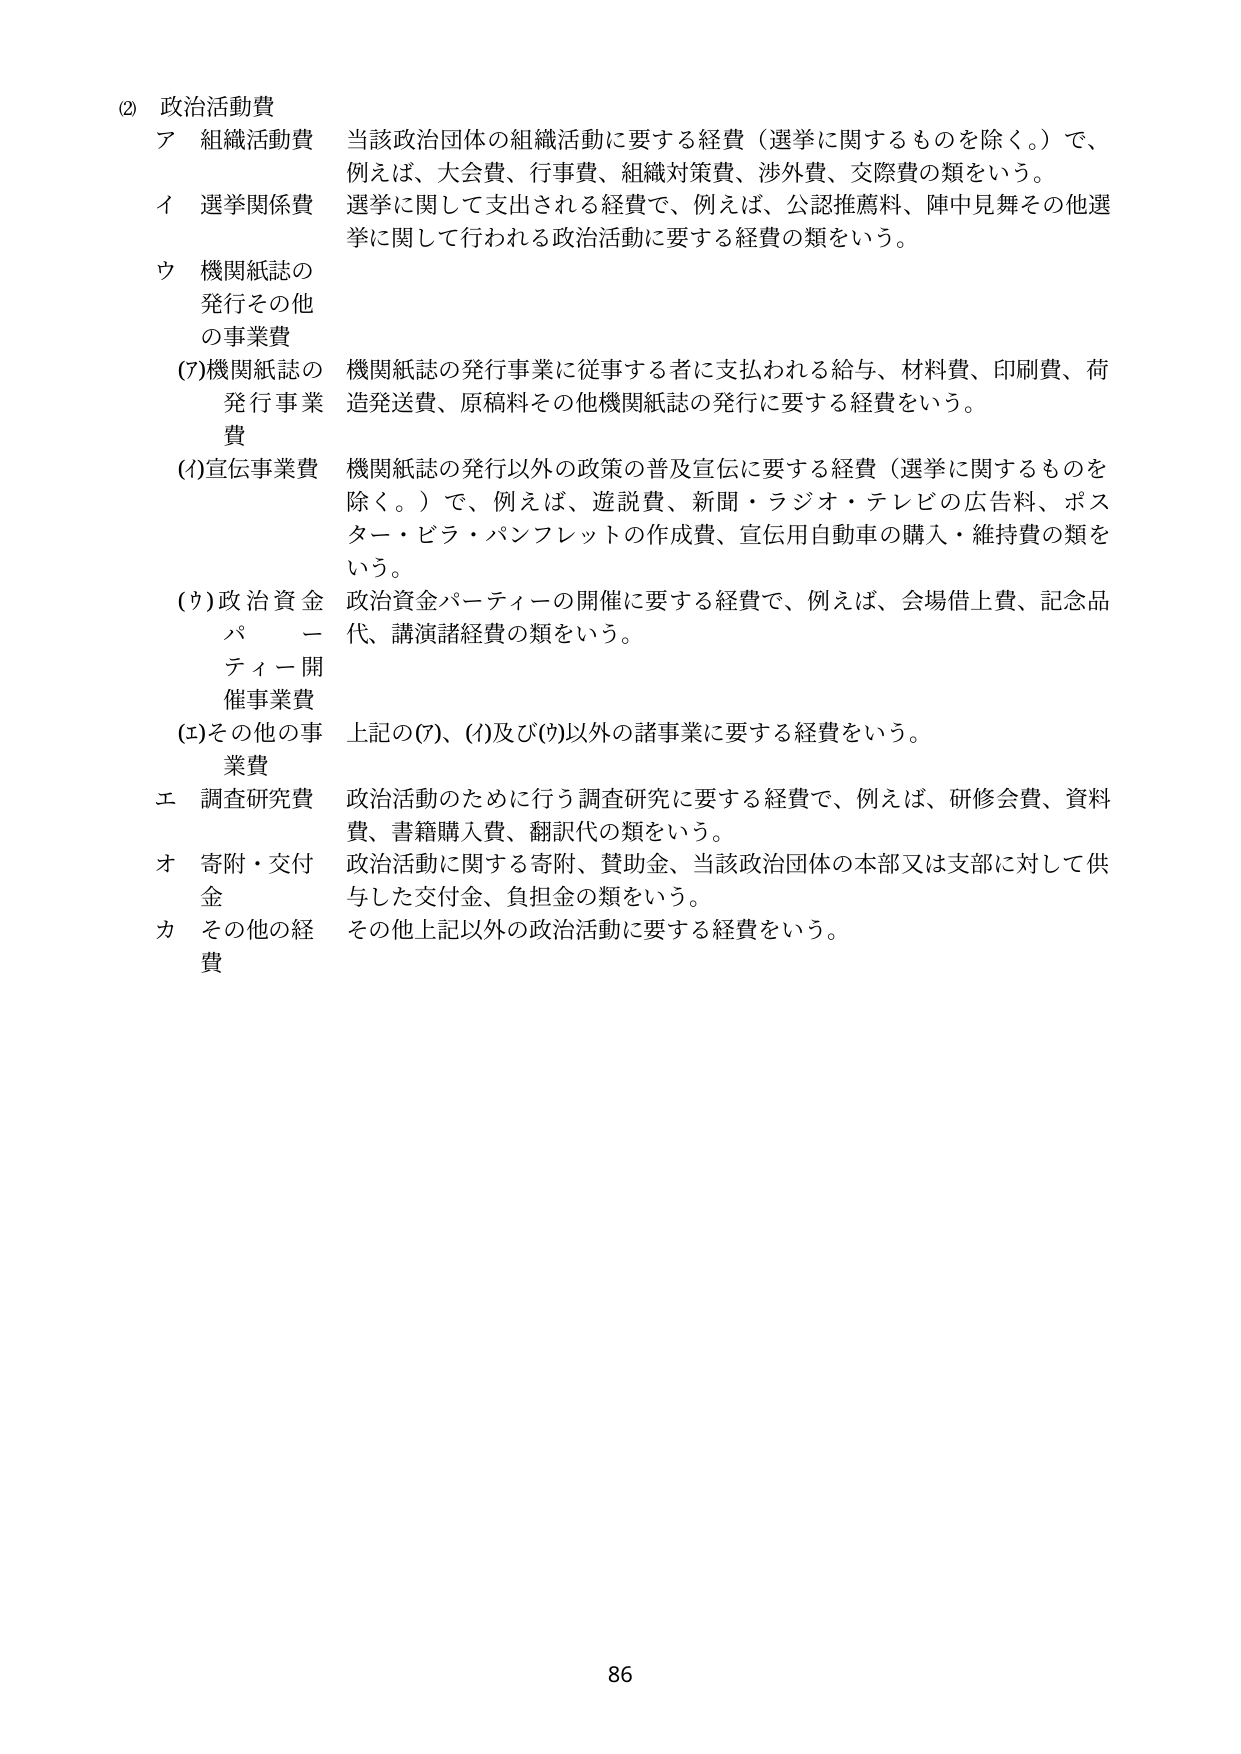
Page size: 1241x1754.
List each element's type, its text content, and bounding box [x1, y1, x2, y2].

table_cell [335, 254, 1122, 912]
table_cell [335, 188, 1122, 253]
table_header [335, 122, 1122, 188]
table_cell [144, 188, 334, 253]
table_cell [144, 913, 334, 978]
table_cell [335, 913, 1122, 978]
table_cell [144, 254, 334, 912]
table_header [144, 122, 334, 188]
text ⑵ 政治活動費 [118, 89, 1122, 122]
